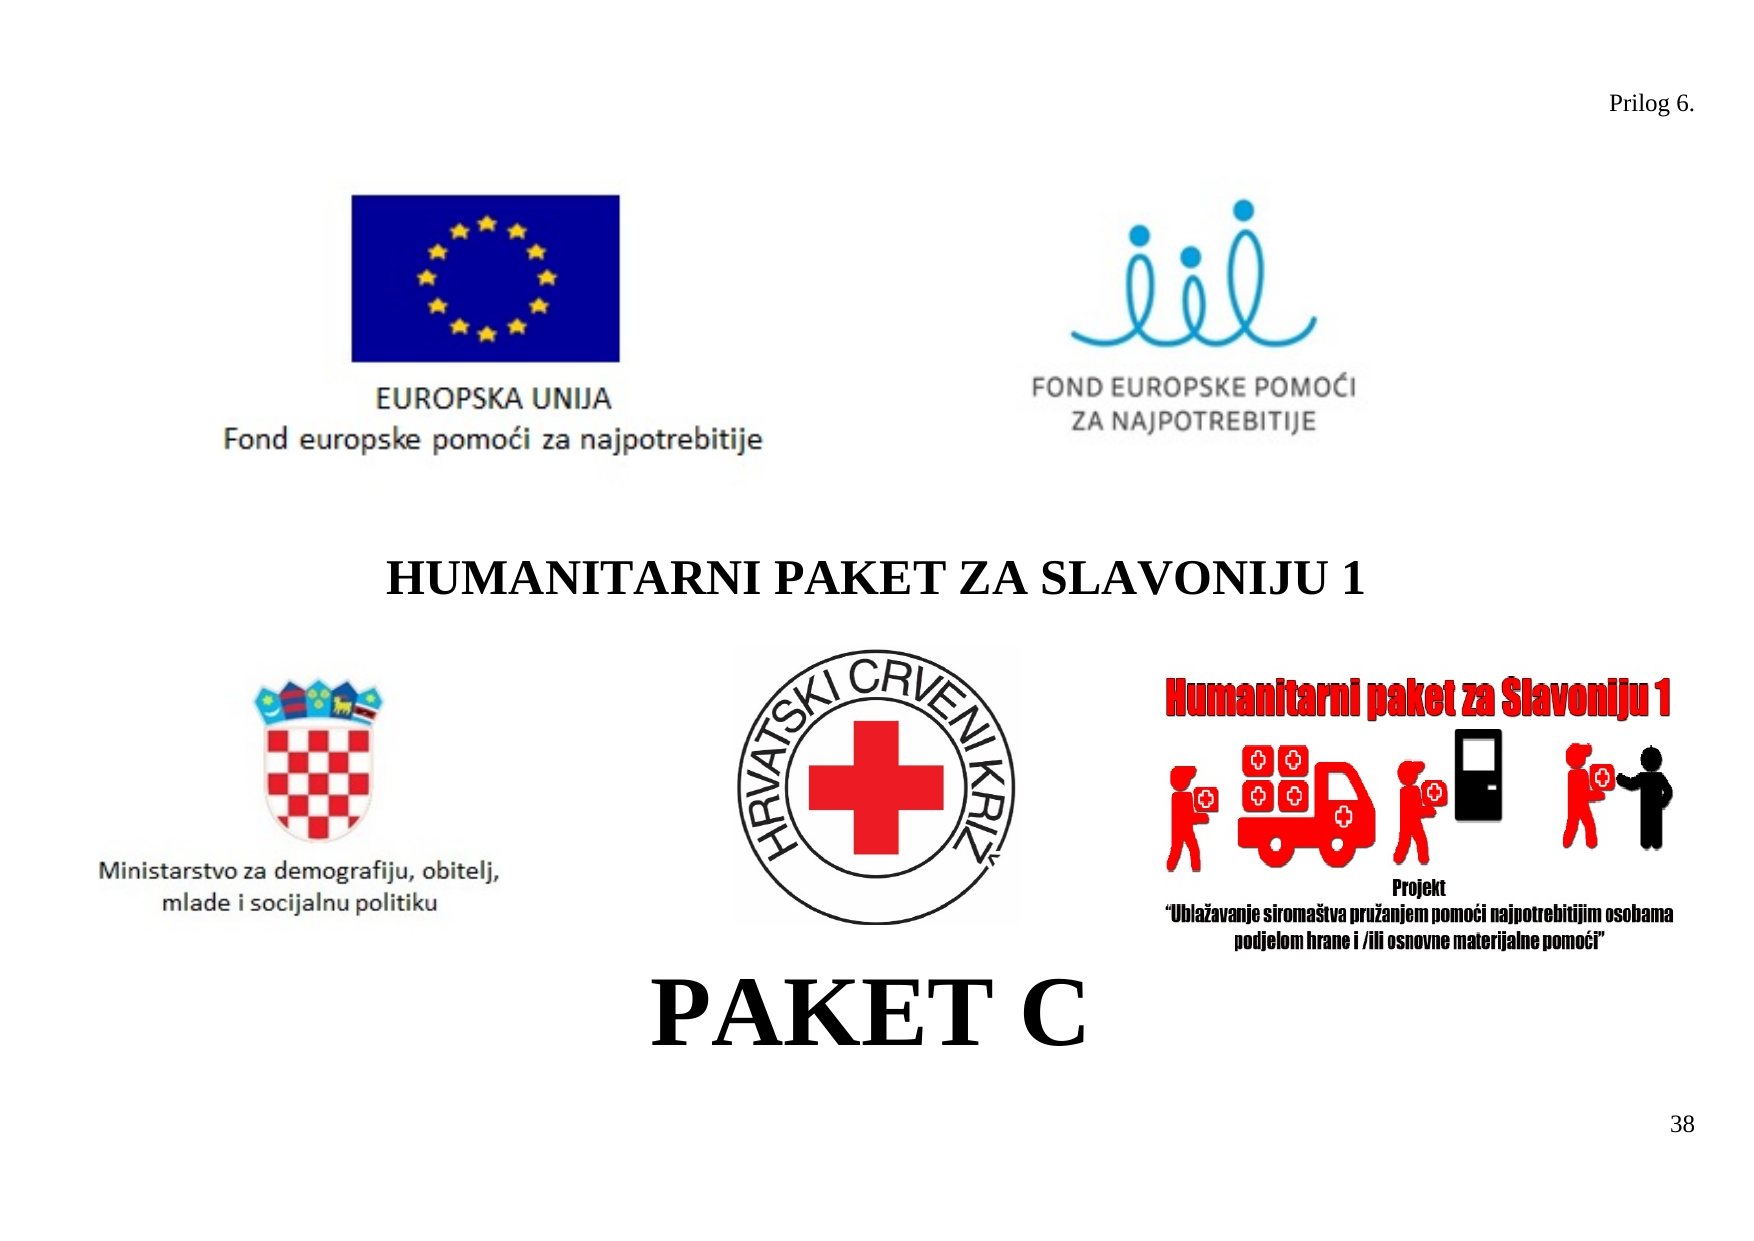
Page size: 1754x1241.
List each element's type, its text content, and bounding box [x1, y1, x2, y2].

picture [97, 662, 503, 972]
picture [156, 147, 822, 511]
picture [1149, 665, 1693, 972]
picture [900, 147, 1477, 495]
text Prilog 6. [59, 88, 1695, 117]
picture [732, 645, 1022, 924]
